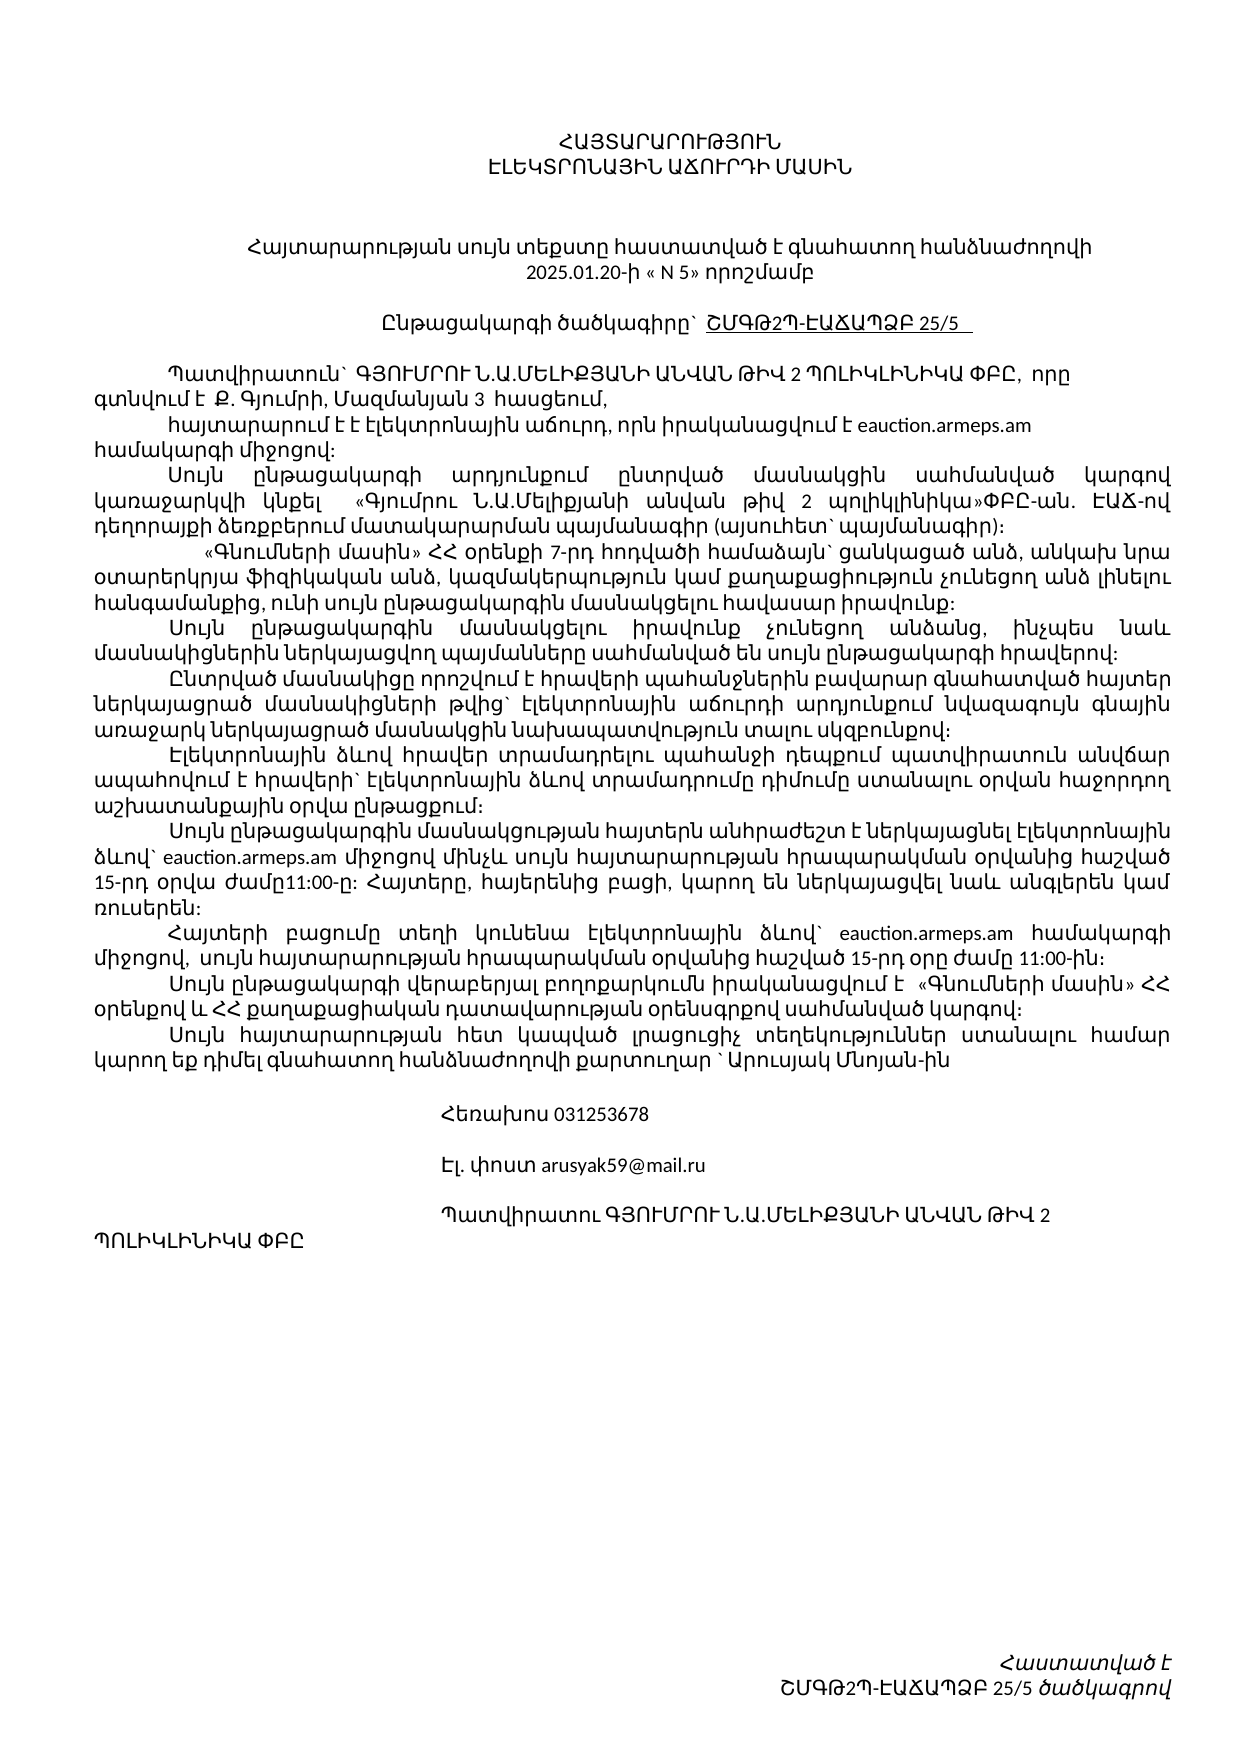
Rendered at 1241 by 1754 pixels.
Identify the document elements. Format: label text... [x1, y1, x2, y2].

text Ընթացակարգի ծածկագիրը` ՇՄԳԹ2Պ-ԷԱՃԱՊՁԲ 25/5 [94, 310, 1171, 336]
text Սույն ընթացակարգին մասնակցության հայտերն անհրաժեշտ է ներկայացնել էլեկտրոնային ձևով` eauction.armeps.am միջոցով մինչև սույն հայտարարության հրապարակման օրվանից հաշված 15-րդ օրվա ժամը11:00-ը: Հայտերը, հայերենից բացի, կարող են ներկայացվել նաև անգլերեն կամ ռուսերեն: [94, 818, 1171, 920]
text Էլ. փոստ arusyak59@mail.ru [94, 1152, 1171, 1177]
text Էլեկտրոնային ձևով հրավեր տրամադրելու պահանջի դեպքում պատվիրատուն անվճար ապահովում է հրավերի` էլեկտրոնային ձևով տրամադրումը դիմումը ստանալու օրվան հաջորդող աշխատանքային օրվա ընթացքում։ [94, 742, 1171, 818]
text «Գնումների մասին» ՀՀ օրենքի 7-րդ հոդվածի համաձայն` ցանկացած անձ, անկախ նրա օտարերկրյա ֆիզիկական անձ, կազմակերպություն կամ քաղաքացիություն չունեցող անձ լինելու հանգամանքից, ունի սույն ընթացակարգին մասնակցելու հավասար իրավունք: [94, 539, 1171, 615]
text Սույն ընթացակարգի արդյունքում ընտրված մասնակցին սահմանված կարգով կառաջարկվի կնքել «Գյումրու Ն.Ա.Մելիքյանի անվան թիվ 2 պոլիկլինիկա»ՓԲԸ-ան. ԷԱՃ-ով դեղորայքի ձեռքբերում մատակարարման պայմանագիր (այսուհետ` պայմանագիր)։ [94, 463, 1171, 539]
text Պատվիրատուն` ԳՅՈՒՄՐՈՒ Ն.Ա.ՄԵԼԻՔՅԱՆԻ ԱՆՎԱՆ ԹԻՎ 2 ՊՈԼԻԿԼԻՆԻԿԱ ՓԲԸ, որը գտնվում է Ք. Գյումրի, Մազմանյան 3 հասցեում, [94, 361, 1171, 412]
text Սույն ընթացակարգի վերաբերյալ բողոքարկումն իրականացվում է «Գնումների մասին» ՀՀ օրենքով և ՀՀ քաղաքացիական դատավարության օրենսգրքով սահմանված կարգով։ [94, 971, 1171, 1022]
text ԷԼԵԿՏՐՈՆԱՅԻՆ ԱՃՈՒՐԴԻ ՄԱՍԻՆ [94, 154, 1171, 180]
text Հայտարարության սույն տեքստը հաստատված է գնահատող հանձնաժողովի [94, 234, 1171, 259]
text Հաստատված է [94, 1650, 1171, 1675]
text Սույն ընթացակարգին մասնակցելու իրավունք չունեցող անձանց, ինչպես նաև մասնակիցներին ներկայացվող պայմանները սահմանված են սույն ընթացակարգի հրավերով: [94, 615, 1171, 666]
text Սույն հայտարարության հետ կապված լրացուցիչ տեղեկություններ ստանալու համար կարող եք դիմել գնահատող հանձնաժողովի քարտուղար ` Արուսյակ Մնոյան-ին [94, 1022, 1171, 1073]
text ՀԱՅՏԱՐԱՐՈՒԹՅՈՒՆ [94, 129, 1171, 154]
text հայտարարում է է էլեկտրոնային աճուրդ, որն իրականացվում է eauction.armeps.am համակարգի միջոցով: [94, 412, 1171, 463]
text Հայտերի բացումը տեղի կունենա էլեկտրոնային ձևով` eauction.armeps.am համակարգի միջոցով, սույն հայտարարության հրապարակման օրվանից հաշված 15-րդ օրը ժամը 11:00-ին։ [94, 920, 1171, 971]
text Պատվիրատու ԳՅՈՒՄՐՈՒ Ն.Ա.ՄԵԼԻՔՅԱՆԻ ԱՆՎԱՆ ԹԻՎ 2 ՊՈԼԻԿԼԻՆԻԿԱ ՓԲԸ [94, 1203, 1171, 1253]
text ՇՄԳԹ2Պ-ԷԱՃԱՊՁԲ 25/5 ծածկագրով [94, 1675, 1171, 1701]
text Ընտրված մասնակիցը որոշվում է հրավերի պահանջներին բավարար գնահատված հայտեր ներկայացրած մասնակիցների թվից` էլեկտրոնային աճուրդի արդյունքում նվազագույն գնային առաջարկ ներկայացրած մասնակցին նախապատվություն տալու սկզբունքով։ [94, 666, 1171, 742]
text 2025.01.20 -ի « N 5» որոշմամբ [94, 259, 1171, 285]
text Հեռախոս 031253678 [94, 1101, 1171, 1126]
